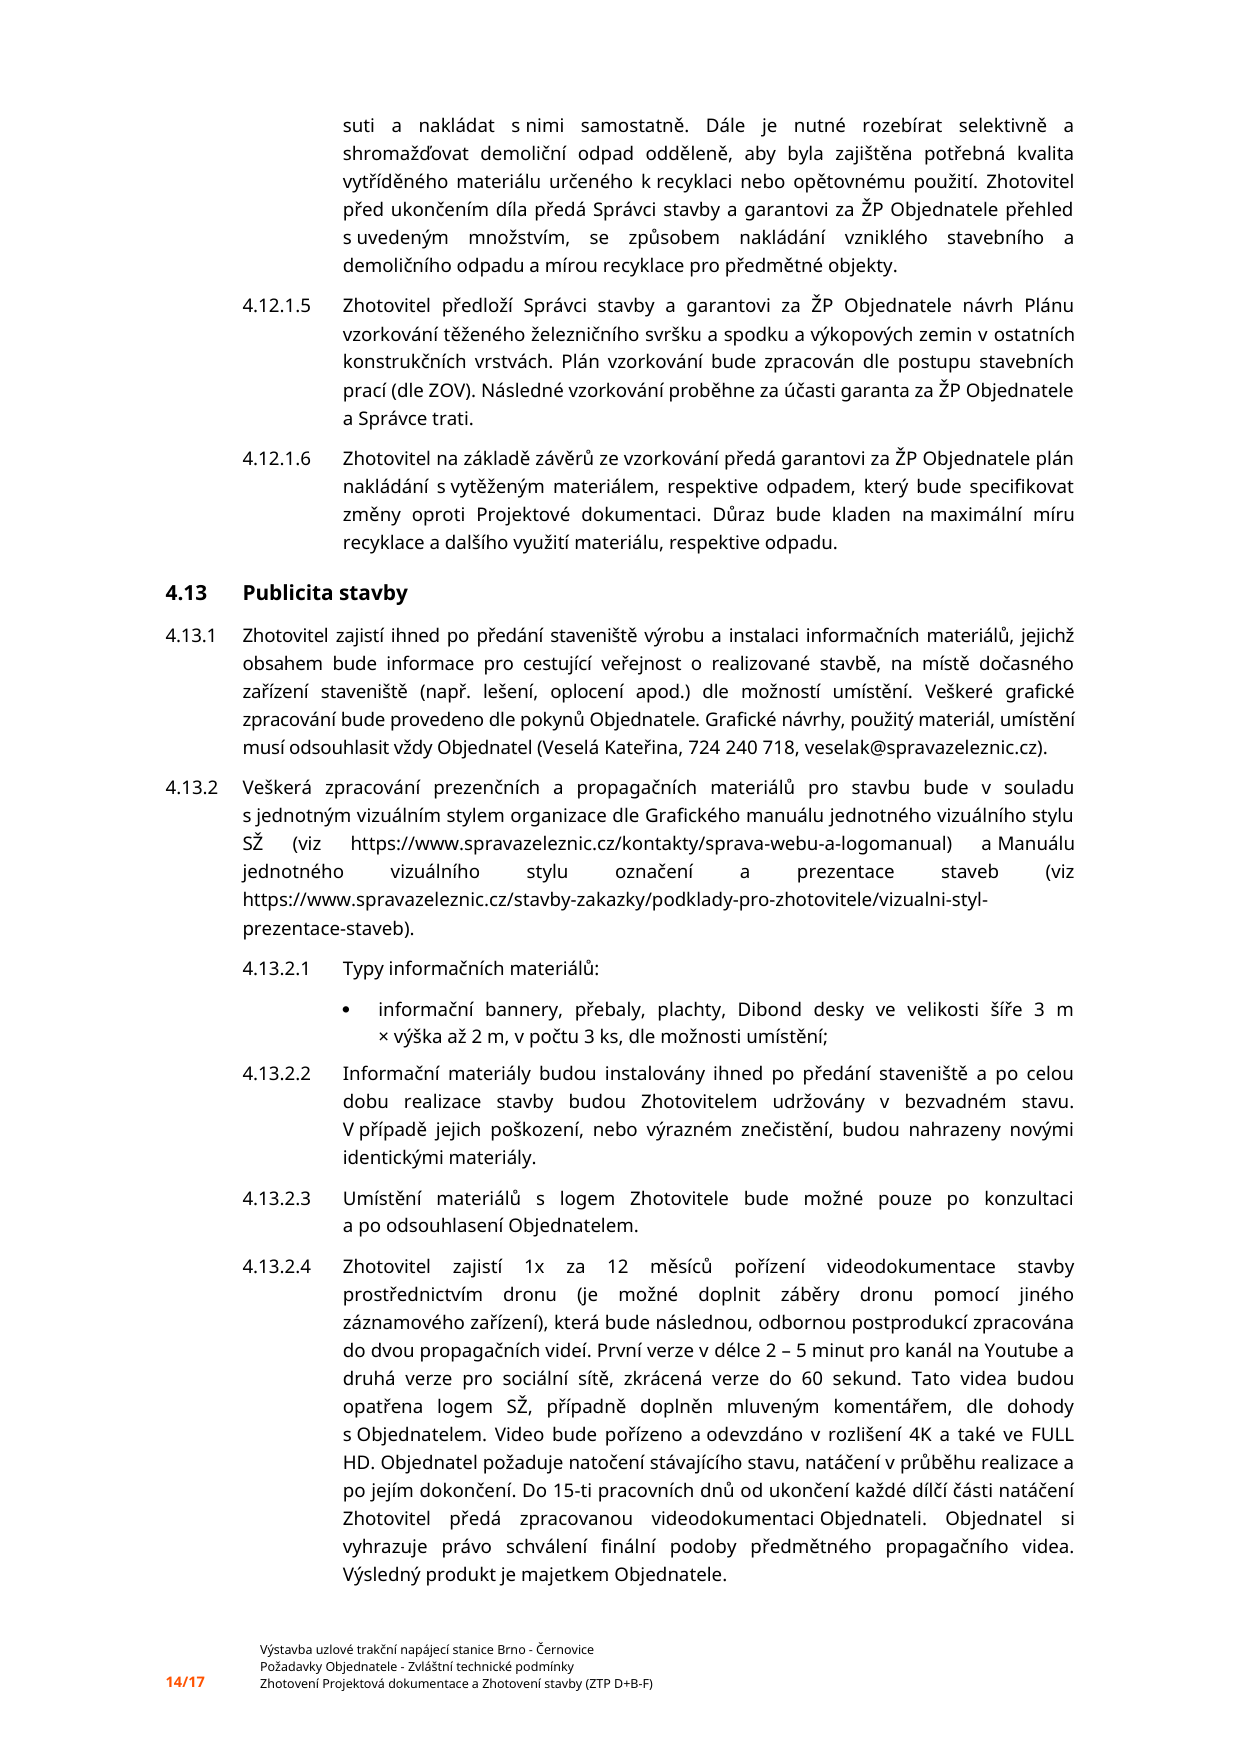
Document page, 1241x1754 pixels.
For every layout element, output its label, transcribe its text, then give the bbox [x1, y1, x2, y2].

text Zhotovitel zajistí ihned po předání staveniště výrobu a instalaci informačních materiálů, jejichž obsahem bude informace pro cestující veřejnost o realizované stavbě, na místě dočasného zařízení staveniště (např. lešení, oplocení apod.) dle možností umístění. Veškeré grafické zpracování bude provedeno dle pokynů Objednatele. Grafické návrhy, použitý materiál, umístění musí odsouhlasit vždy Objednatel (Veselá Kateřina, 724 240 718, veselak@spravazeleznic.cz). [165, 622, 1075, 760]
text Veškerá zpracování prezenčních a propagačních materiálů pro stavbu bude v souladu s jednotným vizuálním stylem organizace dle Grafického manuálu jednotného vizuálního stylu SŽ (viz https://www.spravazeleznic.cz/kontakty/sprava-webu-a-logomanual) a Manuálu jednotného vizuálního stylu označení a prezentace staveb (viz https://www.spravazeleznic.cz/stavby-zakazky/podklady-pro-zhotovitele/vizualni-styl-prezentace-staveb). [165, 775, 1075, 940]
list Zhotovitel předloží Správci stavby a garantovi za ŽP Objednatele návrh Plánu vzorkování těženého železničního svršku a spodku a výkopových zemin v ostatních konstrukčních vrstvách. Plán vzorkování bude zpracován dle postupu stavebních prací (dle ZOV). Následné vzorkování proběhne za účasti garanta za ŽP Objednatele a Správce trati. [242, 293, 1075, 430]
text Umístění materiálů s logem Zhotovitele bude možné pouze po konzultaci a po odsouhlasení Objednatelem. [242, 1185, 1075, 1238]
text Zhotovitel zajistí 1x za 12 měsíců pořízení videodokumentace stavby prostřednictvím dronu (je možné doplnit záběry dronu pomocí jiného záznamového zařízení), která bude následnou, odbornou postprodukcí zpracována do dvou propagačních videí. První verze v délce 2 – 5 minut pro kanál na Youtube a druhá verze pro sociální sítě, zkrácená verze do 60 sekund. Tato videa budou opatřena logem SŽ, případně doplněn mluveným komentářem, dle dohody s Objednatelem. Video bude pořízeno a odevzdáno v rozlišení 4K a také ve FULL HD. Objednatel požaduje natočení stávajícího stavu, natáčení v průběhu realizace a po jejím dokončení. Do 15-ti pracovních dnů od ukončení každé dílčí části natáčení Zhotovitel předá zpracovanou videodokumentaci Objednateli. Objednatel si vyhrazuje právo schválení finální podoby předmětného propagačního videa. Výsledný produkt je majetkem Objednatele. [242, 1253, 1075, 1587]
list Zhotovitel na základě závěrů ze vzorkování předá garantovi za ŽP Objednatele plán nakládání s vytěženým materiálem, respektive odpadem, který bude specifikovat změny oproti Projektové dokumentaci. Důraz bude kladen na maximální míru recyklace a dalšího využití materiálu, respektive odpadu. [242, 445, 1075, 555]
list informační bannery, přebaly, plachty, Dibond desky ve velikosti šíře 3 m × výška až 2 m, v počtu 3 ks, dle možnosti umístění; [343, 996, 1075, 1049]
text Publicita stavby [165, 578, 1075, 607]
text Typy informačních materiálů: [242, 955, 1075, 981]
text Informační materiály budou instalovány ihned po předání staveniště a po celou dobu realizace stavby budou Zhotovitelem udržovány v bezvadném stavu. V případě jejich poškození, nebo výrazném znečistění, budou nahrazeny novými identickými materiály. [242, 1060, 1075, 1170]
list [242, 112, 1075, 278]
